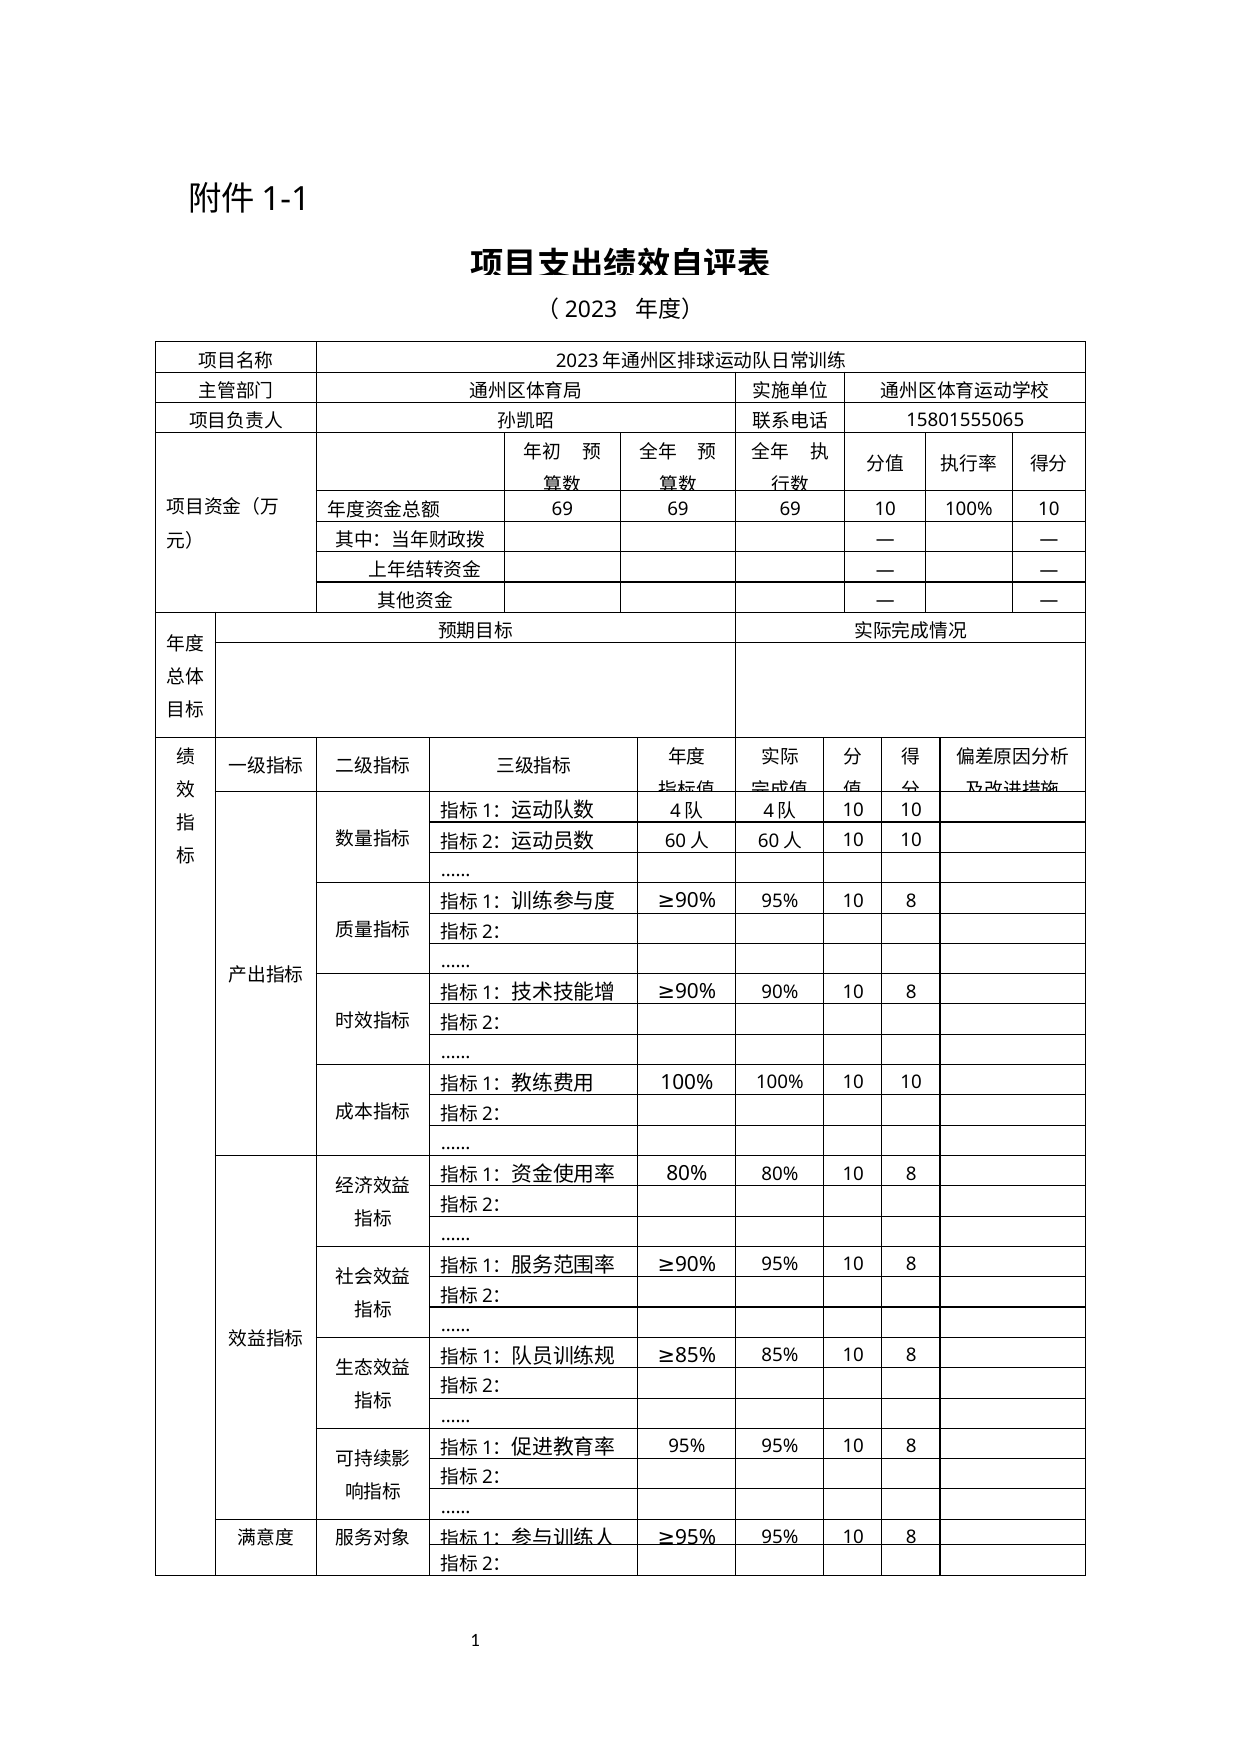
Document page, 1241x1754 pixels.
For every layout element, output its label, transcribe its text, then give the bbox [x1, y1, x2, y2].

table_cell [941, 1368, 1085, 1397]
table_cell [941, 1065, 1085, 1094]
table_cell 8 [882, 883, 939, 912]
table_cell 100% [736, 1065, 823, 1094]
table_cell [926, 552, 1012, 581]
table_cell [882, 1545, 939, 1574]
table_cell [941, 944, 1085, 973]
table_cell [926, 583, 1012, 612]
table_cell …… [430, 1126, 637, 1155]
table_cell 联系电话 [736, 403, 844, 432]
table_cell 10 [1013, 491, 1085, 521]
table_cell 8 [882, 974, 939, 1003]
table_cell 预期目标 [216, 613, 735, 642]
table_cell [736, 853, 823, 882]
table_cell 指标2： [430, 1368, 637, 1397]
table_cell 年初 预算数 [505, 433, 620, 490]
table_cell 指标1：资金使用率 [430, 1156, 637, 1185]
table_cell [941, 1217, 1085, 1246]
table_cell [638, 1545, 735, 1574]
table_cell [638, 944, 735, 973]
table_cell [736, 1277, 823, 1306]
table_cell 项目资金（万元） [156, 433, 316, 612]
table_cell [824, 1545, 881, 1574]
table_cell 绩 效 指 标 [156, 738, 215, 1574]
table_cell 数量指标 [317, 792, 429, 882]
table_cell [824, 1035, 881, 1064]
table_cell [941, 974, 1085, 1003]
table_cell [882, 1368, 939, 1397]
table_cell [824, 1489, 881, 1519]
table_cell [824, 1004, 881, 1034]
table_cell 指标2： [430, 1545, 637, 1574]
table_cell 85% [736, 1338, 823, 1367]
table_cell [941, 883, 1085, 912]
table_cell — [845, 552, 925, 581]
table_cell 通州区体育运动学校 [845, 373, 1085, 402]
table_cell 10 [882, 823, 939, 852]
table_cell 4队 [736, 792, 823, 821]
table_cell — [845, 583, 925, 612]
table_cell [882, 944, 939, 973]
table_cell [941, 914, 1085, 943]
table_cell [882, 1186, 939, 1216]
table_cell 主管部门 [156, 373, 316, 402]
table_cell [941, 1126, 1085, 1155]
table_cell 服务对象满意度指标 [317, 1520, 429, 1574]
table_cell 年度资金总额 [317, 491, 504, 521]
table_cell 其他资金 [317, 583, 504, 612]
table_cell [882, 1308, 939, 1337]
table_cell 指标2： [430, 1004, 637, 1034]
table_cell [941, 1004, 1085, 1034]
table_cell 69 [621, 491, 735, 521]
table_cell 指标1：技术技能增长 [430, 974, 637, 1003]
table_cell [736, 1545, 823, 1574]
table_cell [638, 1186, 735, 1216]
table_cell 指标1：队员训练规律 [430, 1338, 637, 1367]
table_cell 10 [824, 1338, 881, 1367]
table_cell [638, 914, 735, 943]
table_cell 指标1：促进教育率 [430, 1429, 637, 1458]
table_cell 100% [926, 491, 1012, 521]
table_cell 指标2： [430, 914, 637, 943]
table_cell 100% [638, 1065, 735, 1094]
table_cell 可持续影响指标 [317, 1429, 429, 1519]
table_cell [824, 1399, 881, 1428]
table_cell [926, 522, 1012, 551]
table_cell [638, 1459, 735, 1488]
table_cell 经济效益 指标 [317, 1156, 429, 1246]
table_cell 指标2： [430, 1277, 637, 1306]
table_cell 80% [736, 1156, 823, 1185]
table_cell 69 [505, 491, 620, 521]
table_cell 产出指标 [216, 792, 316, 1155]
table_cell [824, 1368, 881, 1397]
table_cell 偏差原因分析及改进措施 [941, 738, 1085, 791]
table_cell [824, 914, 881, 943]
table_cell 4队 [638, 792, 735, 821]
table_cell 实际完成情况 [736, 613, 1085, 642]
table_cell [736, 1004, 823, 1034]
table_cell [941, 1429, 1085, 1458]
table_cell ≥90% [638, 1247, 735, 1276]
table_cell …… [430, 853, 637, 882]
table_cell [736, 522, 844, 551]
table_cell ≥90% [638, 974, 735, 1003]
table_cell 全年 执行数 [736, 433, 844, 490]
table_cell 指标2：运动员数 [430, 823, 637, 852]
table_cell [882, 1095, 939, 1124]
table_cell [505, 583, 620, 612]
table_cell [638, 1368, 735, 1397]
table_cell [621, 552, 735, 581]
table_cell 8 [882, 1156, 939, 1185]
table_cell 分值 [824, 738, 881, 791]
table_cell [824, 1126, 881, 1155]
table_cell [736, 1095, 823, 1124]
table_cell [638, 1217, 735, 1246]
table_cell [736, 1186, 823, 1216]
table_cell ≥85% [638, 1338, 735, 1367]
table_cell [882, 1035, 939, 1064]
table_cell — [1013, 552, 1085, 581]
table_cell [638, 853, 735, 882]
table_cell [736, 583, 844, 612]
table_cell 指标2： [430, 1186, 637, 1216]
table_cell [882, 1217, 939, 1246]
table_cell [941, 1338, 1085, 1367]
table_cell 指标1：教练费用 [430, 1065, 637, 1094]
table_cell [638, 1308, 735, 1337]
table_cell [882, 914, 939, 943]
table_cell 社会效益 指标 [317, 1247, 429, 1337]
table_cell 10 [845, 491, 925, 521]
table_cell 10 [824, 1156, 881, 1185]
table_cell [882, 1004, 939, 1034]
table_cell [941, 1095, 1085, 1124]
table_cell 69 [736, 491, 844, 521]
table_cell ≥90% [638, 883, 735, 912]
table_cell …… [430, 944, 637, 973]
table_cell 全年 预算数 [621, 433, 735, 490]
table_cell [824, 1277, 881, 1306]
table_cell 95% [736, 1520, 823, 1544]
table_cell 得分 [1013, 433, 1085, 490]
table_cell [941, 853, 1085, 882]
table_cell 质量指标 [317, 883, 429, 973]
table_cell 二级指标 [317, 738, 429, 791]
table_cell [505, 552, 620, 581]
table_cell 8 [882, 1429, 939, 1458]
table_cell [216, 643, 735, 737]
table_cell [941, 1520, 1085, 1544]
table_cell [941, 792, 1085, 821]
table_cell 10 [824, 823, 881, 852]
table_cell 其中：当年财政拨款 [317, 522, 504, 551]
table_cell 一级指标 [216, 738, 316, 791]
table_cell [638, 1004, 735, 1034]
table_cell …… [430, 1035, 637, 1064]
table_cell 10 [824, 974, 881, 1003]
table_cell [882, 853, 939, 882]
table_cell 指标1：服务范围率 [430, 1247, 637, 1276]
table_cell 项目名称 [156, 342, 316, 372]
table_cell [736, 1459, 823, 1488]
table_cell [882, 1489, 939, 1519]
table_cell 60人 [736, 823, 823, 852]
table_cell [941, 1545, 1085, 1574]
table_header 项目支出绩效自评表 [155, 229, 1085, 275]
table_cell 年度总体目标 [156, 613, 215, 737]
table_cell [941, 1308, 1085, 1337]
table_cell [824, 1217, 881, 1246]
table_cell …… [430, 1308, 637, 1337]
table_cell [736, 1308, 823, 1337]
table_cell 实际 完成值 [736, 738, 823, 791]
table_cell 10 [824, 1429, 881, 1458]
table_cell …… [430, 1489, 637, 1519]
table_cell [941, 1277, 1085, 1306]
table_cell 10 [824, 792, 881, 821]
table_cell 80% [638, 1156, 735, 1185]
table_cell 10 [882, 792, 939, 821]
table_cell 10 [824, 1065, 881, 1094]
table_cell [736, 1217, 823, 1246]
table_cell 15801555065 [845, 403, 1085, 432]
table_cell [824, 853, 881, 882]
table_cell [736, 643, 1085, 737]
table_cell 分值 [845, 433, 925, 490]
table_cell 成本指标 [317, 1065, 429, 1155]
table_cell 8 [882, 1338, 939, 1367]
table_cell [824, 1308, 881, 1337]
table_cell 得分 [882, 738, 939, 791]
table_cell — [1013, 583, 1085, 612]
table_cell 生态效益 指标 [317, 1338, 429, 1428]
table_cell 项目负责人 [156, 403, 316, 432]
table_cell [621, 583, 735, 612]
table_cell 三级指标 [430, 738, 637, 791]
table_cell [736, 914, 823, 943]
table_cell [638, 1035, 735, 1064]
table_cell 10 [824, 1247, 881, 1276]
table_cell 95% [736, 1247, 823, 1276]
table_cell （ 2023 年度） [155, 275, 1085, 341]
table_cell [882, 1459, 939, 1488]
table_cell 指标1：训练参与度 [430, 883, 637, 912]
table_cell [824, 1095, 881, 1124]
table_cell 8 [882, 1247, 939, 1276]
table_cell 95% [638, 1429, 735, 1458]
table_cell [621, 522, 735, 551]
table_cell [736, 1368, 823, 1397]
table_cell [638, 1126, 735, 1155]
table_cell 年度 指标值 [638, 738, 735, 791]
table_cell 时效指标 [317, 974, 429, 1064]
table_cell — [845, 522, 925, 551]
table_cell [638, 1095, 735, 1124]
table_cell [941, 1247, 1085, 1276]
table_cell …… [430, 1399, 637, 1428]
table_cell 孙凯昭 [317, 403, 735, 432]
table_cell 95% [736, 1429, 823, 1458]
table_cell [824, 1459, 881, 1488]
table_cell [941, 1399, 1085, 1428]
table_cell 60人 [638, 823, 735, 852]
table_cell [882, 1126, 939, 1155]
table_cell …… [430, 1217, 637, 1246]
table_cell [317, 433, 504, 490]
table_cell [736, 1126, 823, 1155]
table_cell [736, 944, 823, 973]
table_cell 效益指标 [216, 1156, 316, 1519]
table_cell 95% [736, 883, 823, 912]
table_cell [824, 944, 881, 973]
table_cell 90% [736, 974, 823, 1003]
text 附件1-1 [188, 162, 1052, 229]
table_cell [736, 1489, 823, 1519]
table_cell [941, 1489, 1085, 1519]
table_cell [941, 823, 1085, 852]
table_cell [882, 1277, 939, 1306]
table_cell [736, 552, 844, 581]
table_cell [941, 1035, 1085, 1064]
table_cell [941, 1156, 1085, 1185]
table_cell 指标2： [430, 1095, 637, 1124]
table_cell ≥95% [638, 1520, 735, 1544]
table_cell [736, 1399, 823, 1428]
table_cell 实施单位 [736, 373, 844, 402]
table_cell 通州区体育局 [317, 373, 735, 402]
table_cell 上年结转资金 [317, 552, 504, 581]
table_cell 指标1：运动队数 [430, 792, 637, 821]
table_cell [824, 1186, 881, 1216]
table_cell 2023年通州区排球运动队日常训练 [317, 342, 1085, 372]
table_cell 8 [882, 1520, 939, 1544]
table_cell 10 [882, 1065, 939, 1094]
table_cell [941, 1186, 1085, 1216]
table_cell [941, 1459, 1085, 1488]
table_cell 指标2： [430, 1459, 637, 1488]
table_cell 10 [824, 883, 881, 912]
table_cell [736, 1035, 823, 1064]
table_cell 指标1：参与训练人员 [430, 1520, 637, 1544]
table_cell [638, 1277, 735, 1306]
table_cell — [1013, 522, 1085, 551]
table_cell [638, 1399, 735, 1428]
table_cell 执行率 [926, 433, 1012, 490]
table_cell [505, 522, 620, 551]
table_cell [882, 1399, 939, 1428]
table_cell 10 [824, 1520, 881, 1544]
table_cell 满意度 指标 [216, 1520, 316, 1574]
table_cell [638, 1489, 735, 1519]
